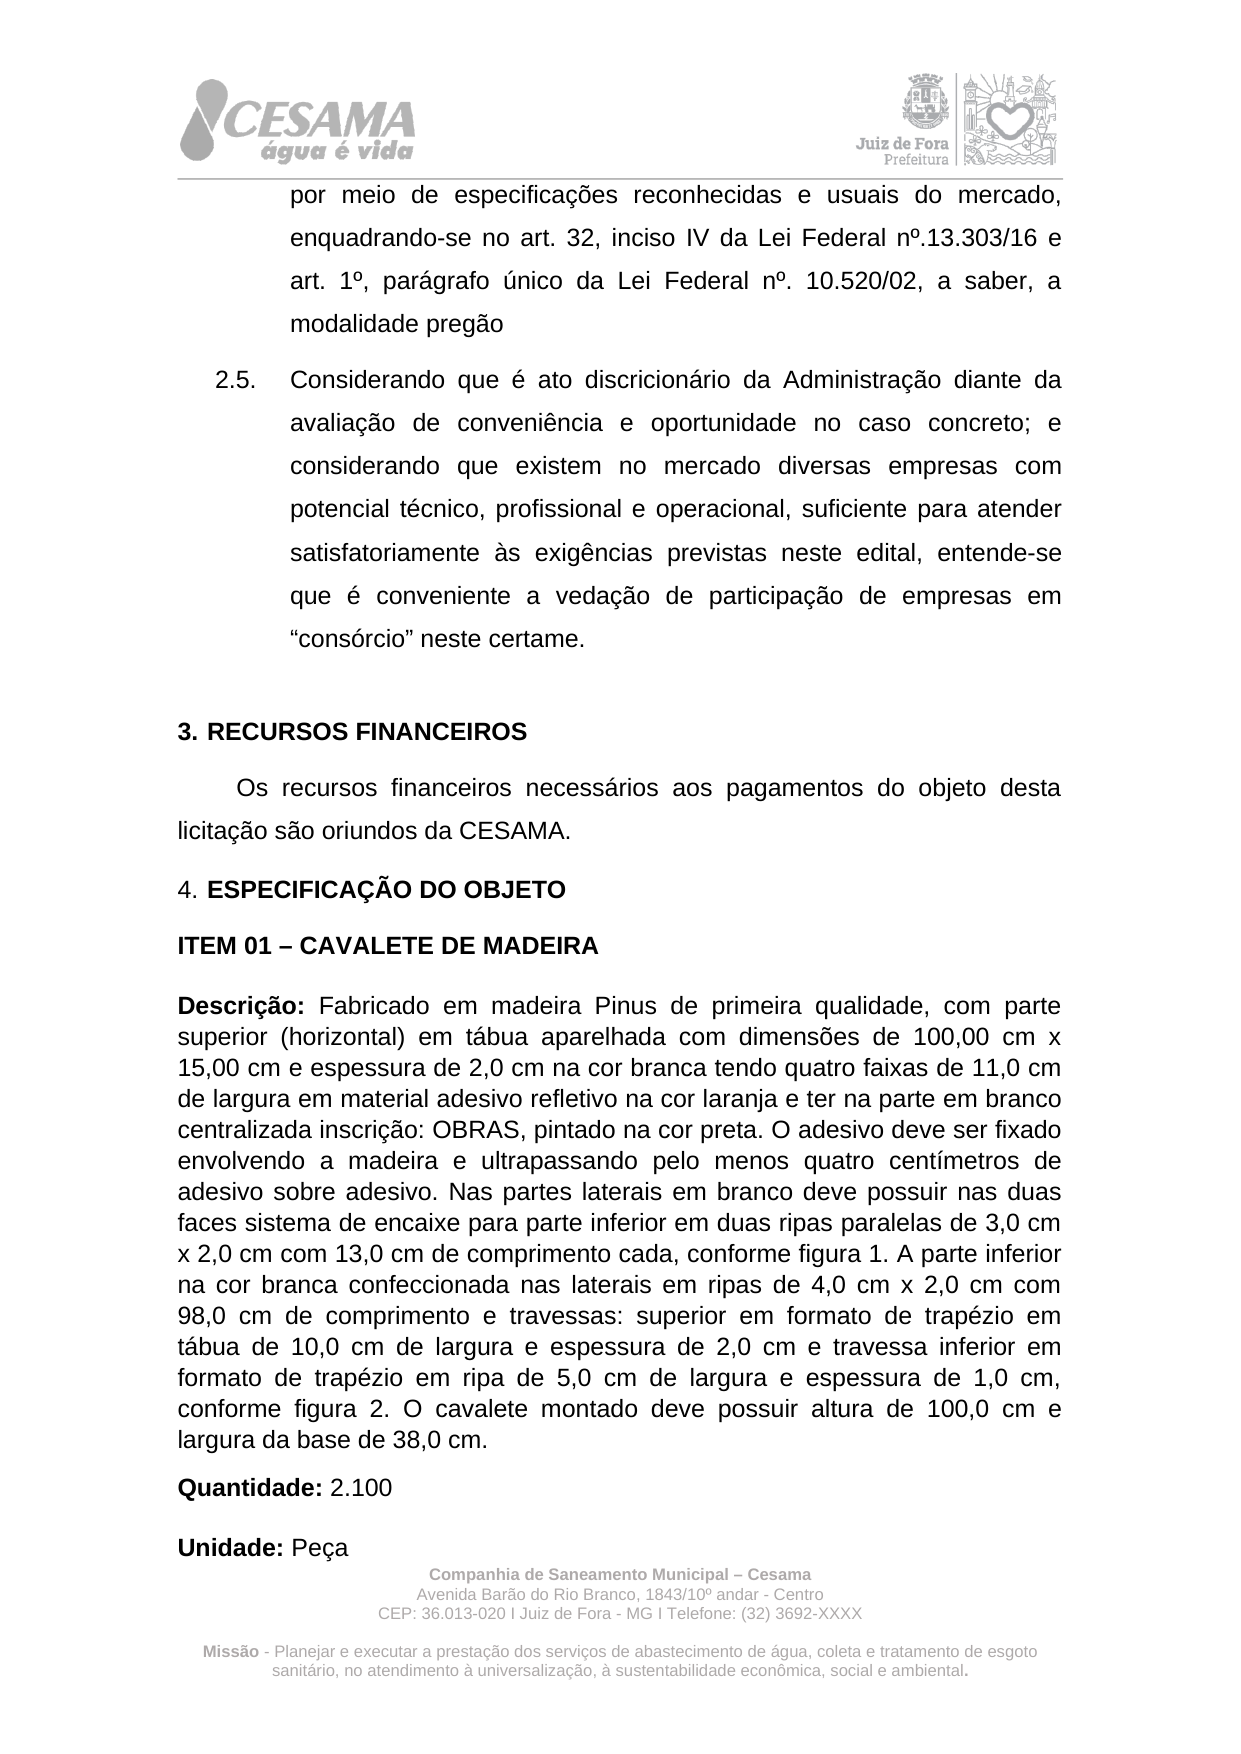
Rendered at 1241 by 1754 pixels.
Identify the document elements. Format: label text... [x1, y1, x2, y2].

picture [177, 73, 1064, 180]
list ESPECIFICAÇÃO DO OBJETO [177, 875, 1063, 904]
text Descrição: Fabricado em madeira Pinus de primeira qualidade, com parte superior (horizontal) em tábua aparelhada com dimensões de 100,00 cm x 15,00 cm e espessura de 2,0 cm na cor branca tendo quatro faixas de 11,0 cm de largura em material adesivo refletivo na cor laranja e ter na parte em branco centralizada inscrição: OBRAS, pintado na cor preta. O adesivo deve ser fixado envolvendo a madeira e ultrapassando pelo menos quatro centímetros de adesivo sobre adesivo. Nas partes laterais em branco deve possuir nas duas faces sistema de encaixe para parte inferior em duas ripas paralelas de 3,0 cm x 2,0 cm com 13,0 cm de comprimento cada, conforme figura 1. A parte inferior na cor branca confeccionada nas laterais em ripas de 4,0 cm x 2,0 cm com 98,0 cm de comprimento e travessas: superior em formato de trapézio em tábua de 10,0 cm de largura e espessura de 2,0 cm e travessa inferior em formato de trapézio em ripa de 5,0 cm de largura e espessura de 1,0 cm, conforme figura 2. O cavalete montado deve possuir altura de 100,0 cm e largura da base de 38,0 cm. [177, 991, 1063, 1454]
text Os recursos financeiros necessários aos pagamentos do objeto desta licitação são oriundos da CESAMA. [177, 772, 1063, 844]
text ITEM 01 – CAVALETE DE MADEIRA [177, 931, 1063, 960]
text Quantidade: 2.100 [177, 1473, 1063, 1502]
list RECURSOS FINANCEIROS [177, 717, 1063, 746]
text Unidade: Peça [177, 1533, 1063, 1562]
list Considerando que é ato discricionário da Administração diante da avaliação de conveniência e oportunidade no caso concreto; e considerando que existem no mercado diversas empresas com potencial técnico, profissional e operacional, suficiente para atender satisfatoriamente às exigências previstas neste edital, entende-se que é conveniente a vedação de participação de empresas em “consórcio” neste certame. [215, 365, 1063, 652]
